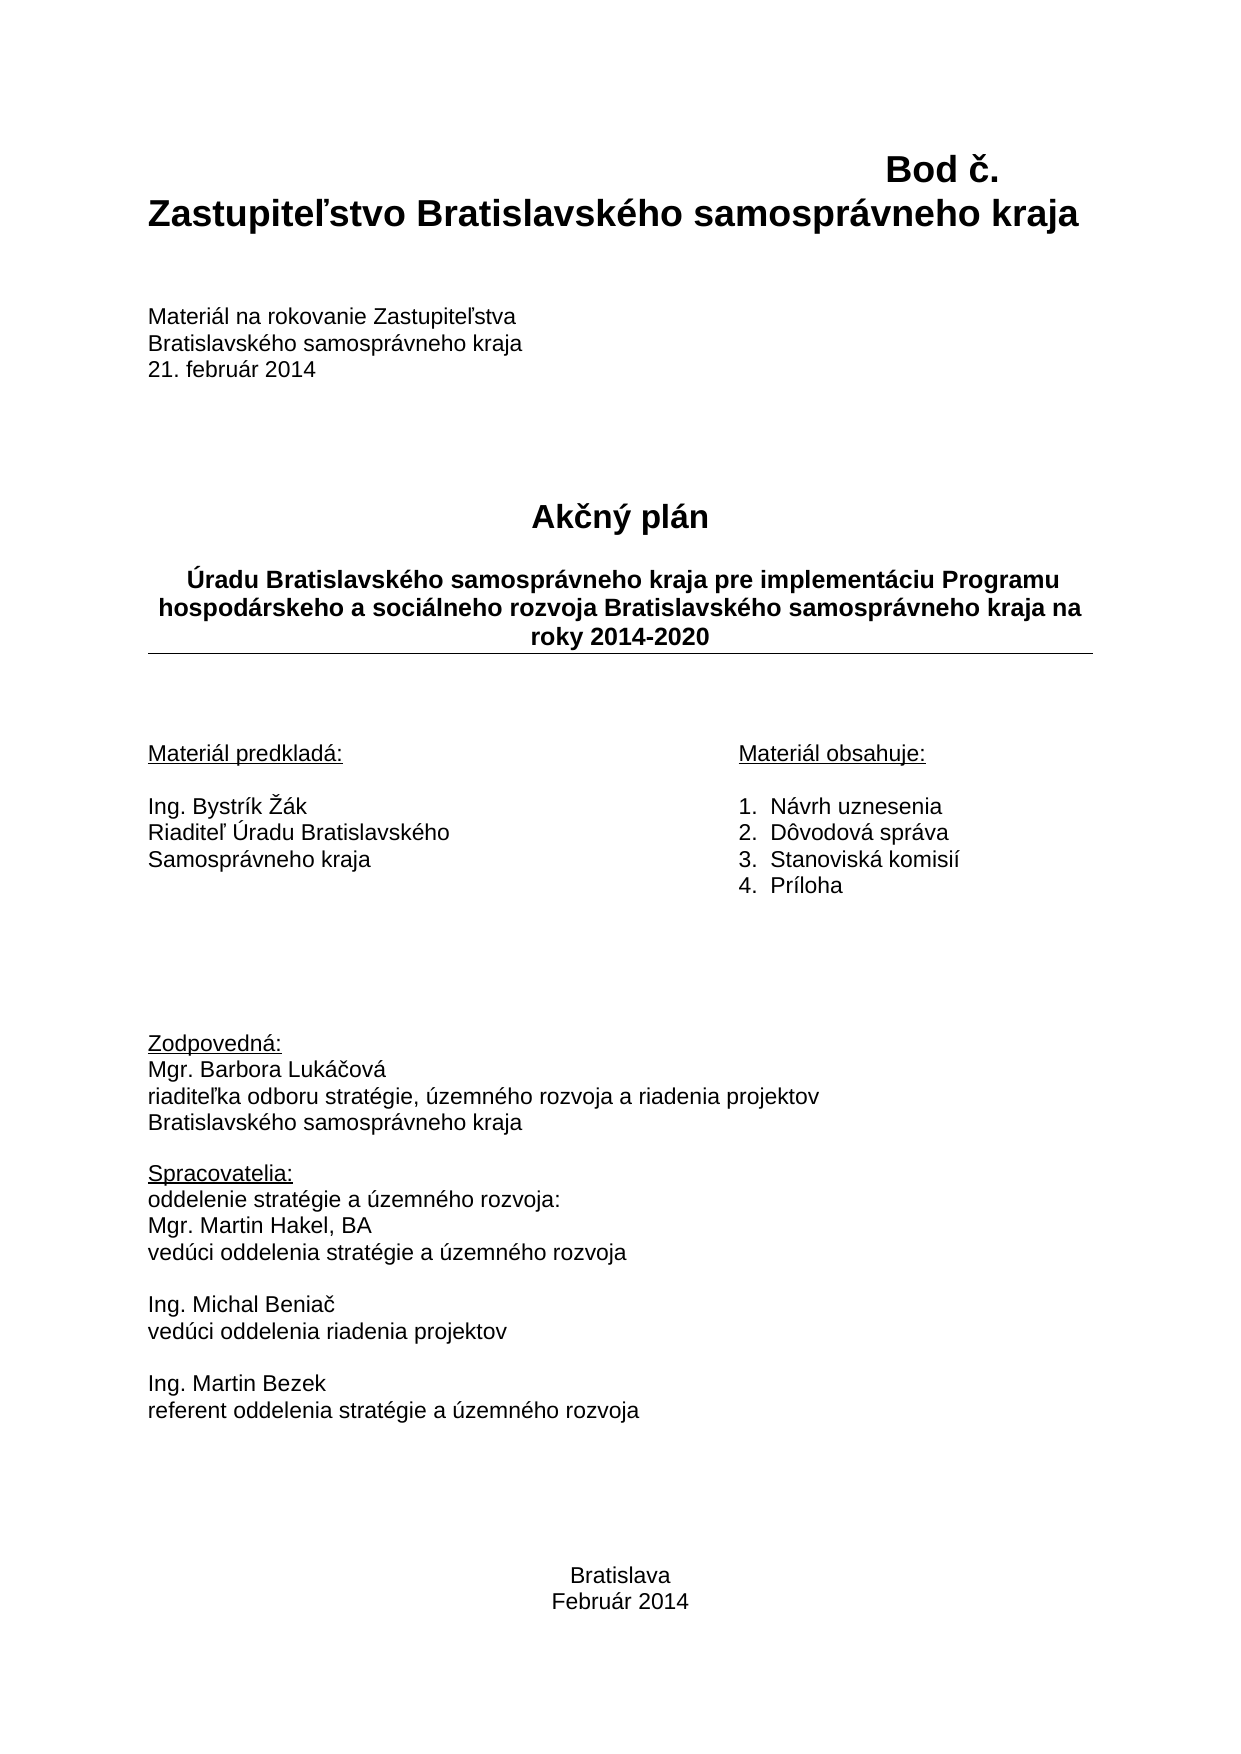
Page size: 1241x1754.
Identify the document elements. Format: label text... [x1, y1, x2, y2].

text Ing. Bystrík Žák 1. Návrh uznesenia [148, 793, 1096, 819]
text Ing. Martin Bezek [148, 1370, 1093, 1397]
text Ing. Michal Beniač [148, 1291, 1093, 1318]
text Bod č. [811, 148, 1093, 191]
text Bratislavského samosprávneho kraja [148, 1109, 1093, 1136]
text Február 2014 [148, 1588, 1093, 1615]
text oddelenie stratégie a územného rozvoja: [148, 1186, 1093, 1212]
text vedúci oddelenia riadenia projektov [148, 1318, 1093, 1344]
text Riaditeľ Úradu Bratislavského 2. Dôvodová správa [148, 819, 1093, 846]
text Mgr. Barbora Lukáčová [148, 1056, 1093, 1083]
text Mgr. Martin Hakel, BA [148, 1212, 1093, 1238]
text Zastupiteľstvo Bratislavského samosprávneho kraja [148, 191, 1093, 234]
text Zodpovedná: [148, 1030, 1093, 1056]
text referent oddelenia stratégie a územného rozvoja [148, 1397, 1093, 1423]
text Bratislava [148, 1562, 1093, 1588]
text Akčný plán [148, 497, 1093, 536]
text 4. Príloha [148, 872, 1093, 898]
text Úradu Bratislavského samosprávneho kraja pre implementáciu Programu hospodárskeho a sociálneho rozvoja Bratislavského samosprávneho kraja na roky 2014-2020 [148, 564, 1093, 653]
text Spracovatelia: [148, 1159, 1093, 1186]
text Materiál predkladá: Materiál obsahuje: [148, 740, 1093, 767]
text riaditeľka odboru stratégie, územného rozvoja a riadenia projektov [148, 1083, 1093, 1109]
text vedúci oddelenia stratégie a územného rozvoja [148, 1238, 1093, 1265]
text Materiál na rokovanie Zastupiteľstva [148, 303, 1093, 330]
text Bratislavského samosprávneho kraja [148, 330, 1093, 356]
text Samosprávneho kraja 3. Stanoviská komisií [148, 846, 1093, 872]
text 21. február 2014 [148, 356, 1093, 382]
